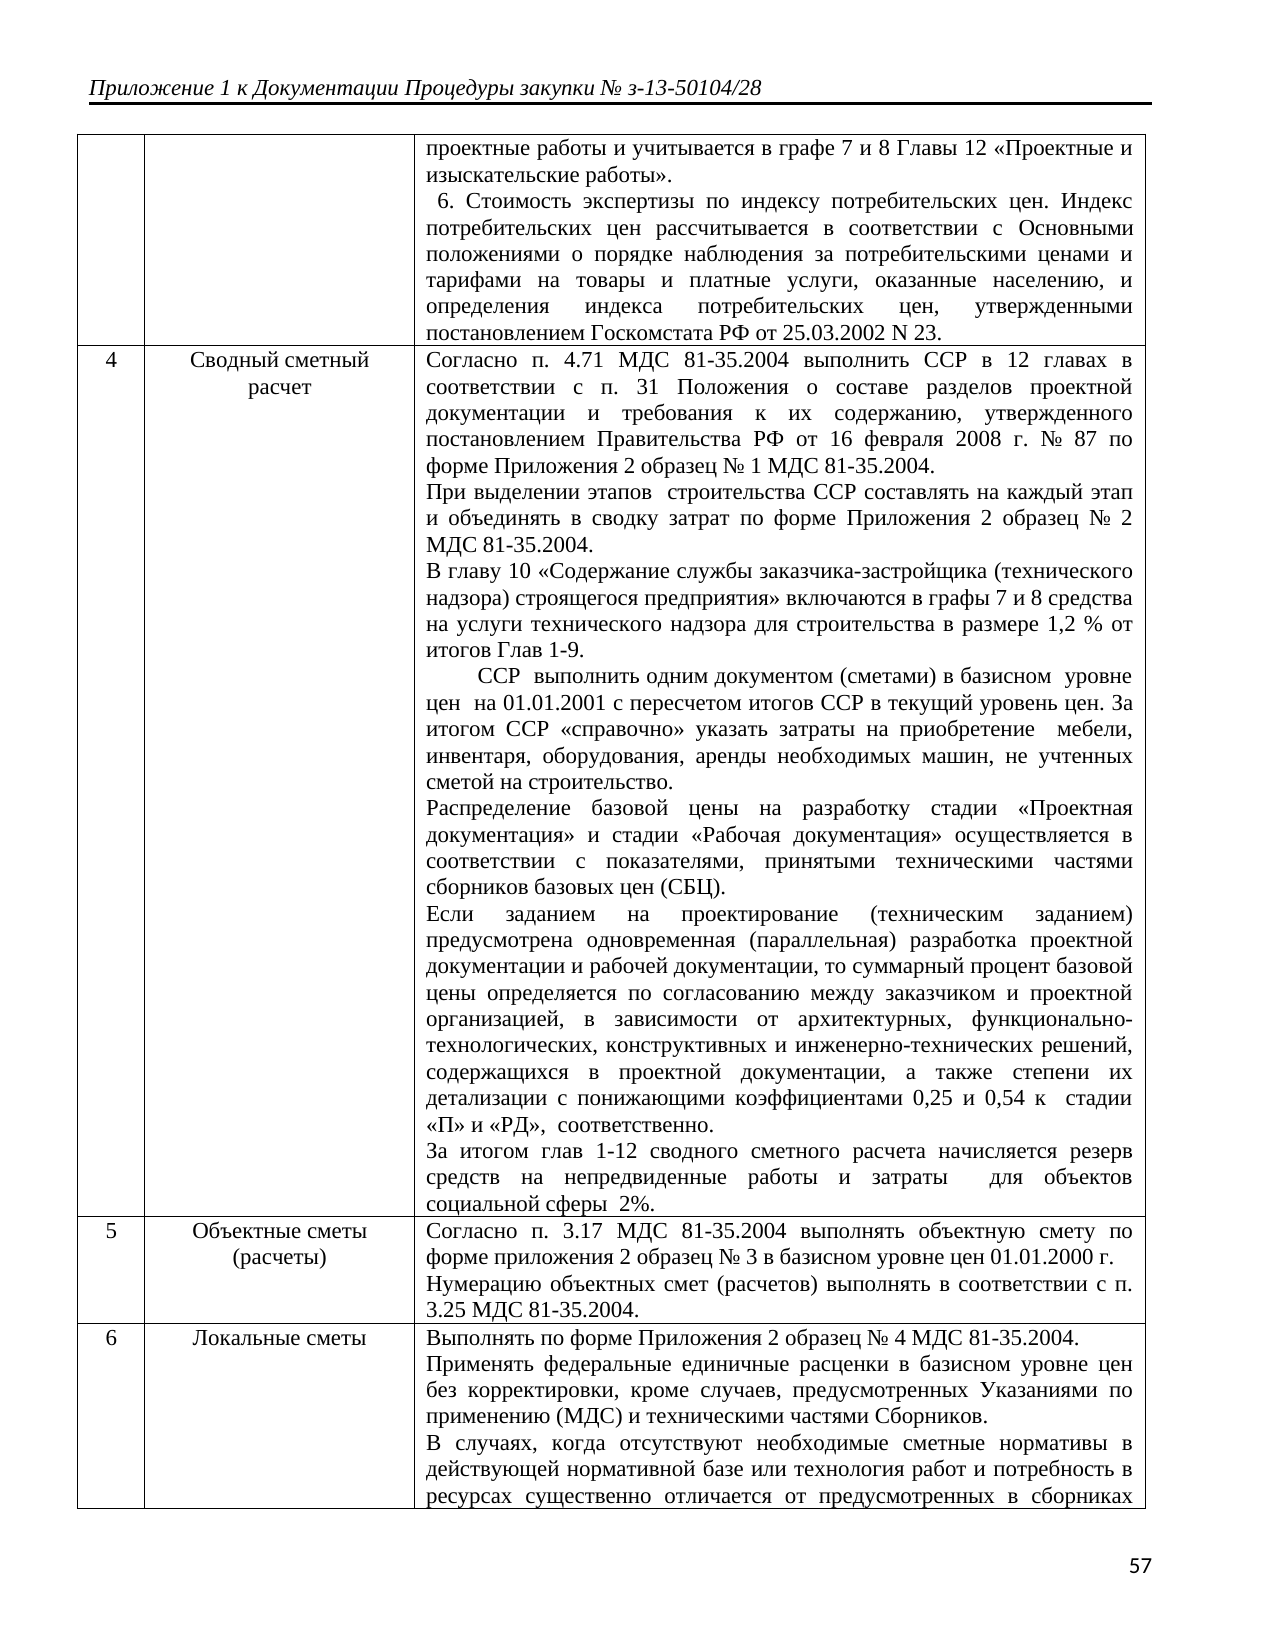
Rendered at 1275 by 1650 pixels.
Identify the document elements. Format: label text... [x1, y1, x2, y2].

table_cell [415, 135, 1145, 345]
table_cell Сводный сметный расчет [145, 346, 414, 1216]
table_cell Согласно п. 4.71 МДС 81-35.2004 выполнить ССР в 12 главах в соответствии с п. 31 Положения о составе разделов проектной документации и требования к их содержанию, утвержденного постановлением Правительства РФ от 16 февраля 2008 г. № 87 по форме Приложения 2 образец № 1 МДС 81-35.2004. При выделении этапов строительства ССР составлять на каждый этап и объединять в сводку затрат по форме Приложения 2 образец № 2 МДС 81-35.2004. В главу 10 «Содержание службы заказчика-застройщика (технического надзора) строящегося предприятия» включаются в графы 7 и 8 средства на услуги технического надзора для строительства в размере 1,2 % от итогов Глав 1-9. ССР выполнить одним документом (сметами) в базисном уровне цен на 01.01.2001 с пересчетом итогов ССР в текущий уровень цен. За итогом ССР «справочно» указать затраты на приобретение мебели, инвентаря, оборудования, аренды необходимых машин, не учтенных сметой на строительство. Распределение базовой цены на разработку стадии «Проектная документация» и стадии «Рабочая документация» осуществляется в соответствии с показателями, принятыми техническими частями сборников базовых цен (СБЦ). Если заданием на проектирование (техническим заданием) предусмотрена одновременная (параллельная) разработка проектной документации и рабочей документации, то суммарный процент базовой цены определяется по согласованию между заказчиком и проектной организацией, в зависимости от архитектурных, функционально-технологических, конструктивных и инженерно-технических решений, содержащихся в проектной документации, а также степени их детализации с понижающими коэффициентами 0,25 и 0,54 к стадии «П» и «РД», соответственно. За итогом глав 1-12 сводного сметного расчета начисляется резерв средств на непредвиденные работы и затраты для объектов социальной сферы 2%. [415, 346, 1145, 1216]
table_cell 6 [78, 1324, 144, 1508]
table_cell 4 [78, 346, 144, 1216]
table_cell Объектные сметы (расчеты) [145, 1217, 414, 1322]
table_cell 5 [78, 1217, 144, 1322]
table_cell Локальные сметы [145, 1324, 414, 1508]
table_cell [415, 1324, 1145, 1508]
table_cell Согласно п. 3.17 МДС 81-35.2004 выполнять объектную смету по форме приложения 2 образец № 3 в базисном уровне цен 01.01.2000 г. Нумерацию объектных смет (расчетов) выполнять в соответствии с п. 3.25 МДС 81-35.2004. [415, 1217, 1145, 1322]
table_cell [145, 135, 414, 345]
table_cell 3 [78, 135, 144, 345]
